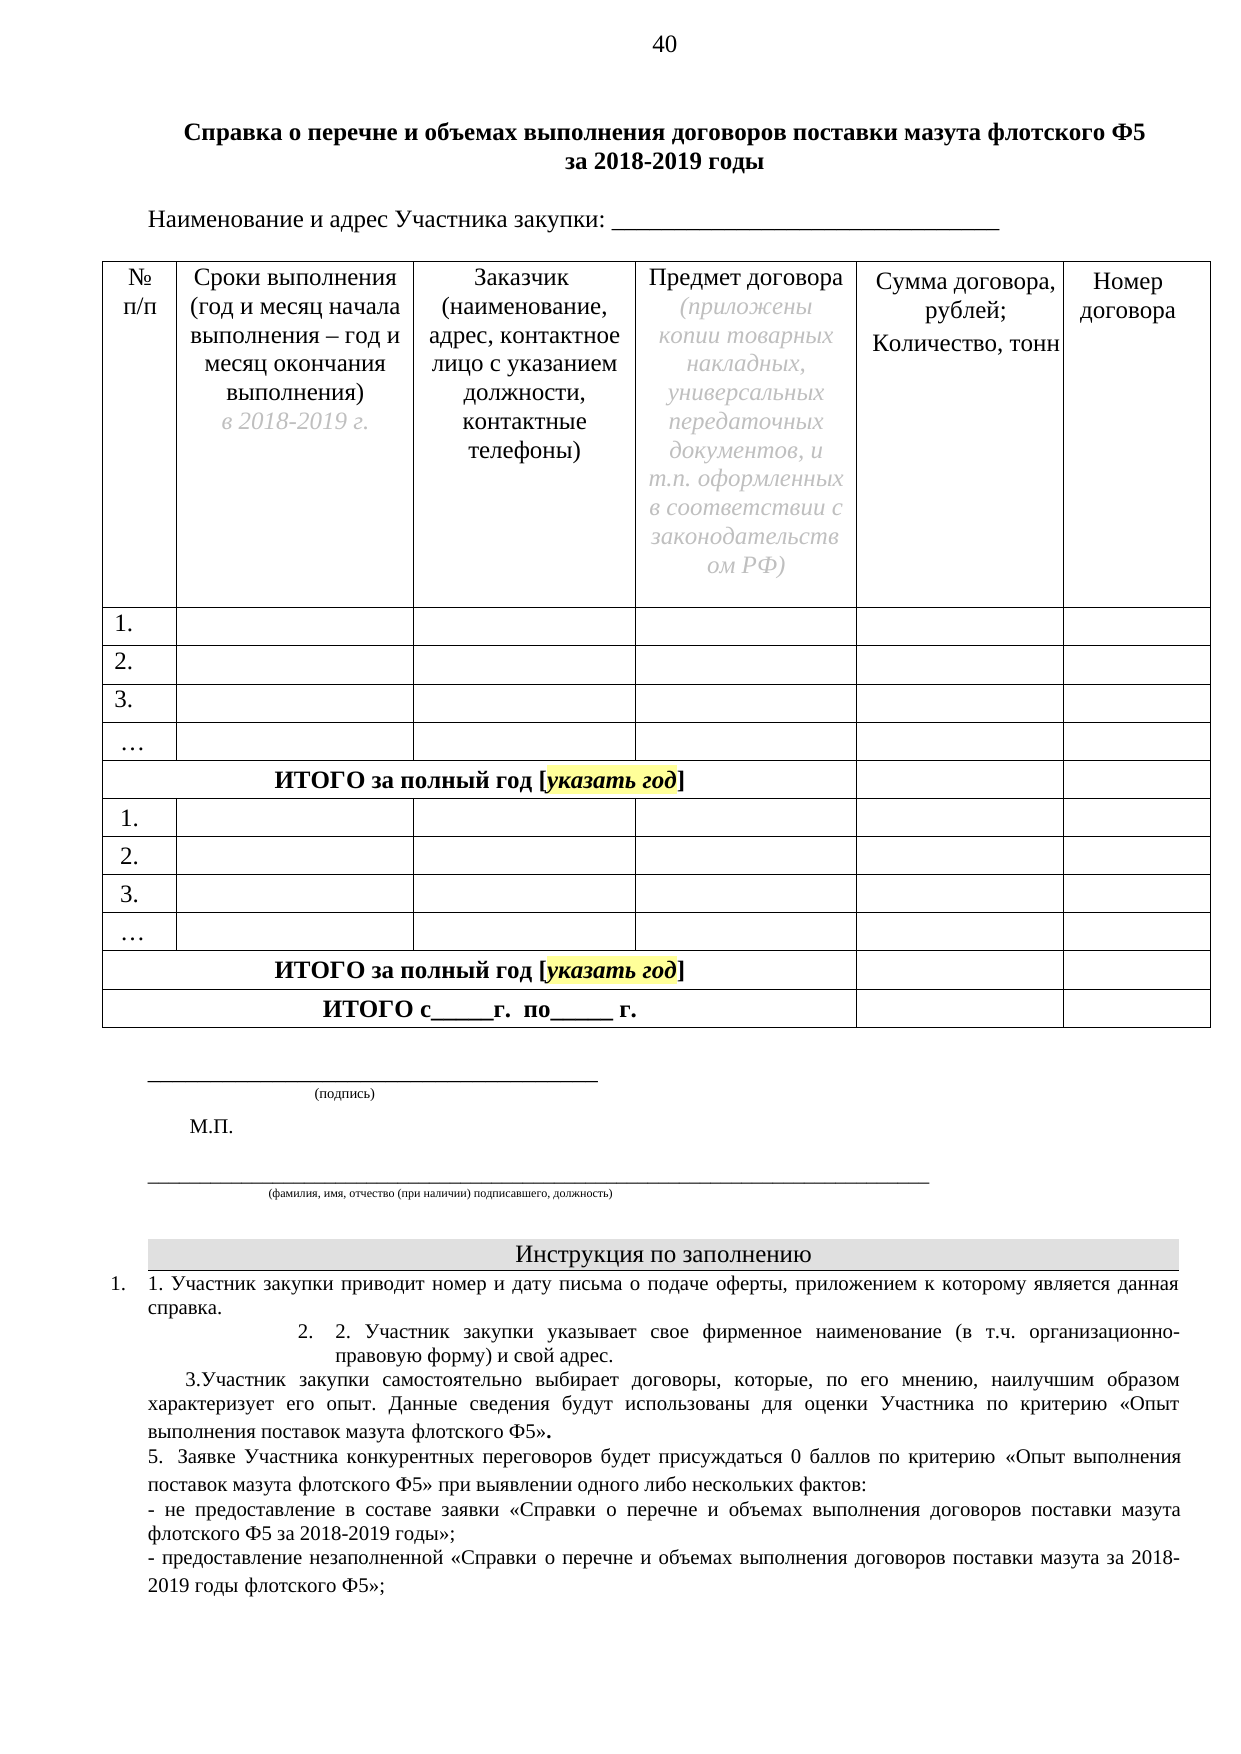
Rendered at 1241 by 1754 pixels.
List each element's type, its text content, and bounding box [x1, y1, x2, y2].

table_cell [636, 608, 856, 645]
table_cell [1064, 723, 1210, 760]
table_cell [857, 913, 1063, 950]
text (фамилия, имя, отчество (при наличии) подписавшего, должность) [148, 1186, 1181, 1210]
table_cell [857, 646, 1063, 683]
list - не предоставление в составе заявки «Справки о перечне и объемах выполнения договоров поставки мазута флотского Ф5 за 2018-2019 годы»; [148, 1497, 1181, 1545]
table_cell [414, 646, 635, 683]
table_cell [1064, 913, 1210, 950]
table_header Заказчик (наименование, адрес, контактное лицо с указанием должности, контактные телефоны) [414, 262, 635, 607]
table_cell [857, 608, 1063, 645]
text за 2018-2019 годы [148, 146, 1181, 175]
table_cell [177, 837, 413, 874]
table_cell [414, 608, 635, 645]
table_header № п/п [103, 262, 176, 607]
table_cell ИТОГО с_____г. по_____ г. [103, 990, 856, 1027]
table_cell [177, 685, 413, 722]
table_cell [636, 646, 856, 683]
table_cell [177, 646, 413, 683]
table_cell [857, 951, 1063, 988]
text (подпись) [148, 1085, 1181, 1114]
table_cell [103, 646, 176, 683]
table_cell [177, 913, 413, 950]
table_cell [1064, 951, 1210, 988]
table_cell [1064, 761, 1210, 798]
table_cell [636, 723, 856, 760]
list 2. Участник закупки указывает свое фирменное наименование (в т.ч. организационно-правовую форму) и свой адрес. [298, 1319, 1181, 1367]
table_cell 1. [103, 799, 176, 836]
text Инструкция по заполнению [148, 1239, 1179, 1270]
table_header Предмет договора (приложены копии товарных накладных, универсальных передаточных документов, и т.п. оформленных в соответствии с законодательством РФ) [636, 262, 856, 607]
text Справка о перечне и объемах выполнения договоров поставки мазута флотского Ф5 [148, 117, 1181, 146]
table_cell [414, 913, 635, 950]
table_cell … [103, 913, 176, 950]
table_cell [414, 837, 635, 874]
table_cell [857, 990, 1063, 1027]
table_cell [1064, 837, 1210, 874]
table_header Номер договора [1064, 262, 1210, 607]
text М.П. [148, 1114, 1181, 1138]
table_cell [1064, 875, 1210, 912]
table_cell [857, 761, 1063, 798]
list - предоставление незаполненной «Справки о перечне и объемах выполнения договоров поставки мазута за 2018-2019 годы флотского Ф5»; [148, 1545, 1181, 1598]
table_cell [857, 875, 1063, 912]
table_cell [103, 685, 176, 722]
table_cell … [103, 723, 176, 760]
table_cell [103, 608, 176, 645]
table_cell [636, 837, 856, 874]
table_cell [1064, 990, 1210, 1027]
table_cell [1064, 646, 1210, 683]
table_cell [636, 799, 856, 836]
list 3.Участник закупки самостоятельно выбирает договоры, которые, по его мнению, наилучшим образом характеризует его опыт. Данные сведения будут использованы для оценки Участника по критерию «Опыт выполнения поставок мазута флотского Ф5». [148, 1367, 1181, 1444]
table_cell ИТОГО за полный год [указать год] [103, 761, 856, 798]
table_cell [857, 837, 1063, 874]
table_cell ИТОГО за полный год [указать год] [103, 951, 856, 988]
table_cell [414, 685, 635, 722]
table_header Сроки выполнения (год и месяц начала выполнения – год и месяц окончания выполнения) в 2018-2019 г. [177, 262, 413, 607]
table_cell [857, 685, 1063, 722]
table_cell [177, 875, 413, 912]
table_cell [636, 913, 856, 950]
table_cell [414, 799, 635, 836]
table_cell 3. [103, 875, 176, 912]
table_header Сумма договора, рублей; Количество, тонн [857, 262, 1063, 607]
table_cell [857, 799, 1063, 836]
text ___________________________________________________________________________ [148, 1162, 1181, 1186]
text ____________________________________ [148, 1056, 1181, 1085]
table_cell [636, 875, 856, 912]
table_cell [1064, 685, 1210, 722]
list 1. Участник закупки приводит номер и дату письма о подаче оферты, приложением к которому является данная справка. [110, 1271, 1181, 1319]
text Наименование и адрес Участника закупки: _______________________________ [148, 204, 1181, 232]
table_cell [857, 723, 1063, 760]
table_cell [636, 685, 856, 722]
table_cell [1064, 608, 1210, 645]
table_cell [177, 723, 413, 760]
table_cell [414, 875, 635, 912]
table_cell [1064, 799, 1210, 836]
table_cell [177, 799, 413, 836]
table_cell [177, 608, 413, 645]
list Заявке Участника конкурентных переговоров будет присуждаться 0 баллов по критерию «Опыт выполнения поставок мазута флотского Ф5» при выявлении одного либо нескольких фактов: [148, 1444, 1181, 1497]
table_cell 2. [103, 837, 176, 874]
table_cell [414, 723, 635, 760]
